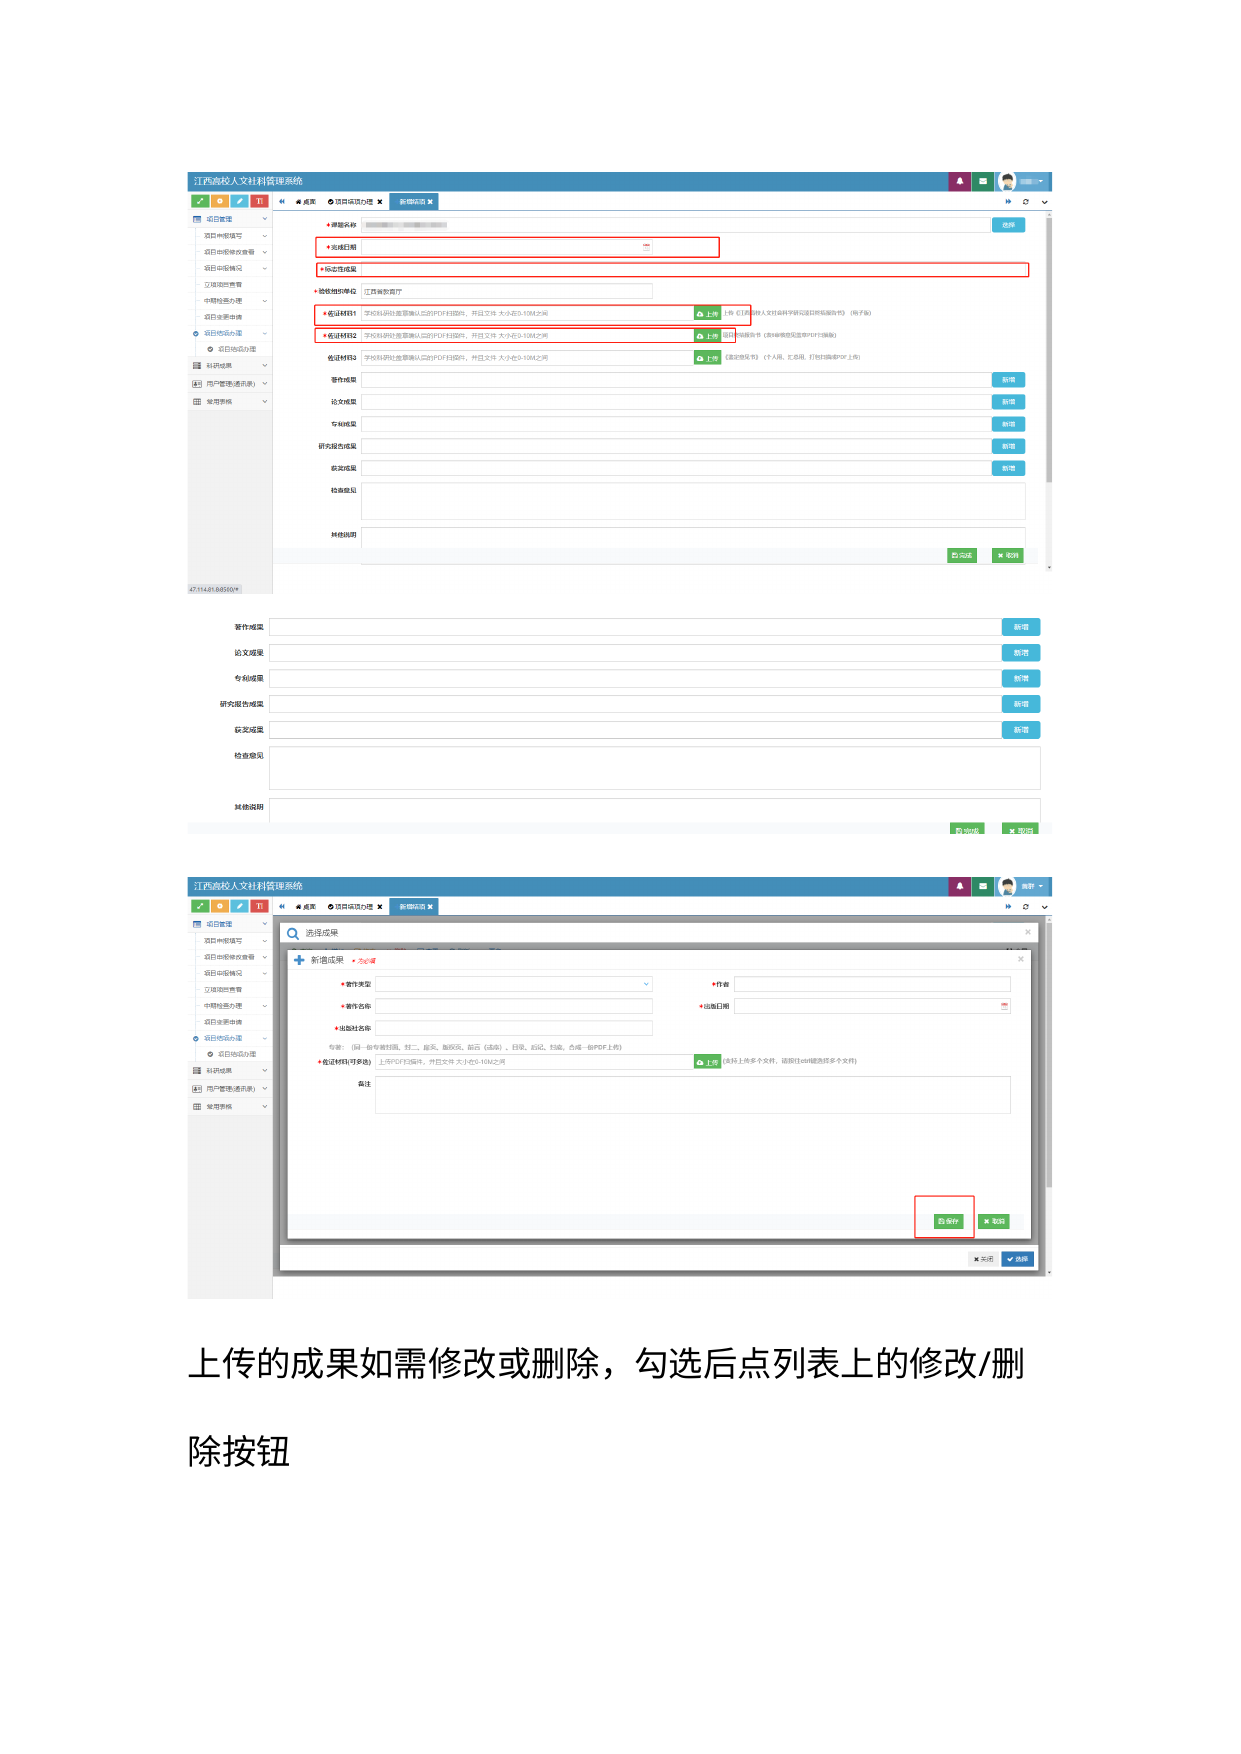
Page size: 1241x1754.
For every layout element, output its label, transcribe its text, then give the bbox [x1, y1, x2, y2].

text 上传的成果如需修改或删除，勾选后点列表上的修改/删除按钮 [187, 1318, 1053, 1494]
picture [187, 877, 1053, 1299]
picture [187, 172, 1053, 594]
picture [187, 612, 1053, 834]
